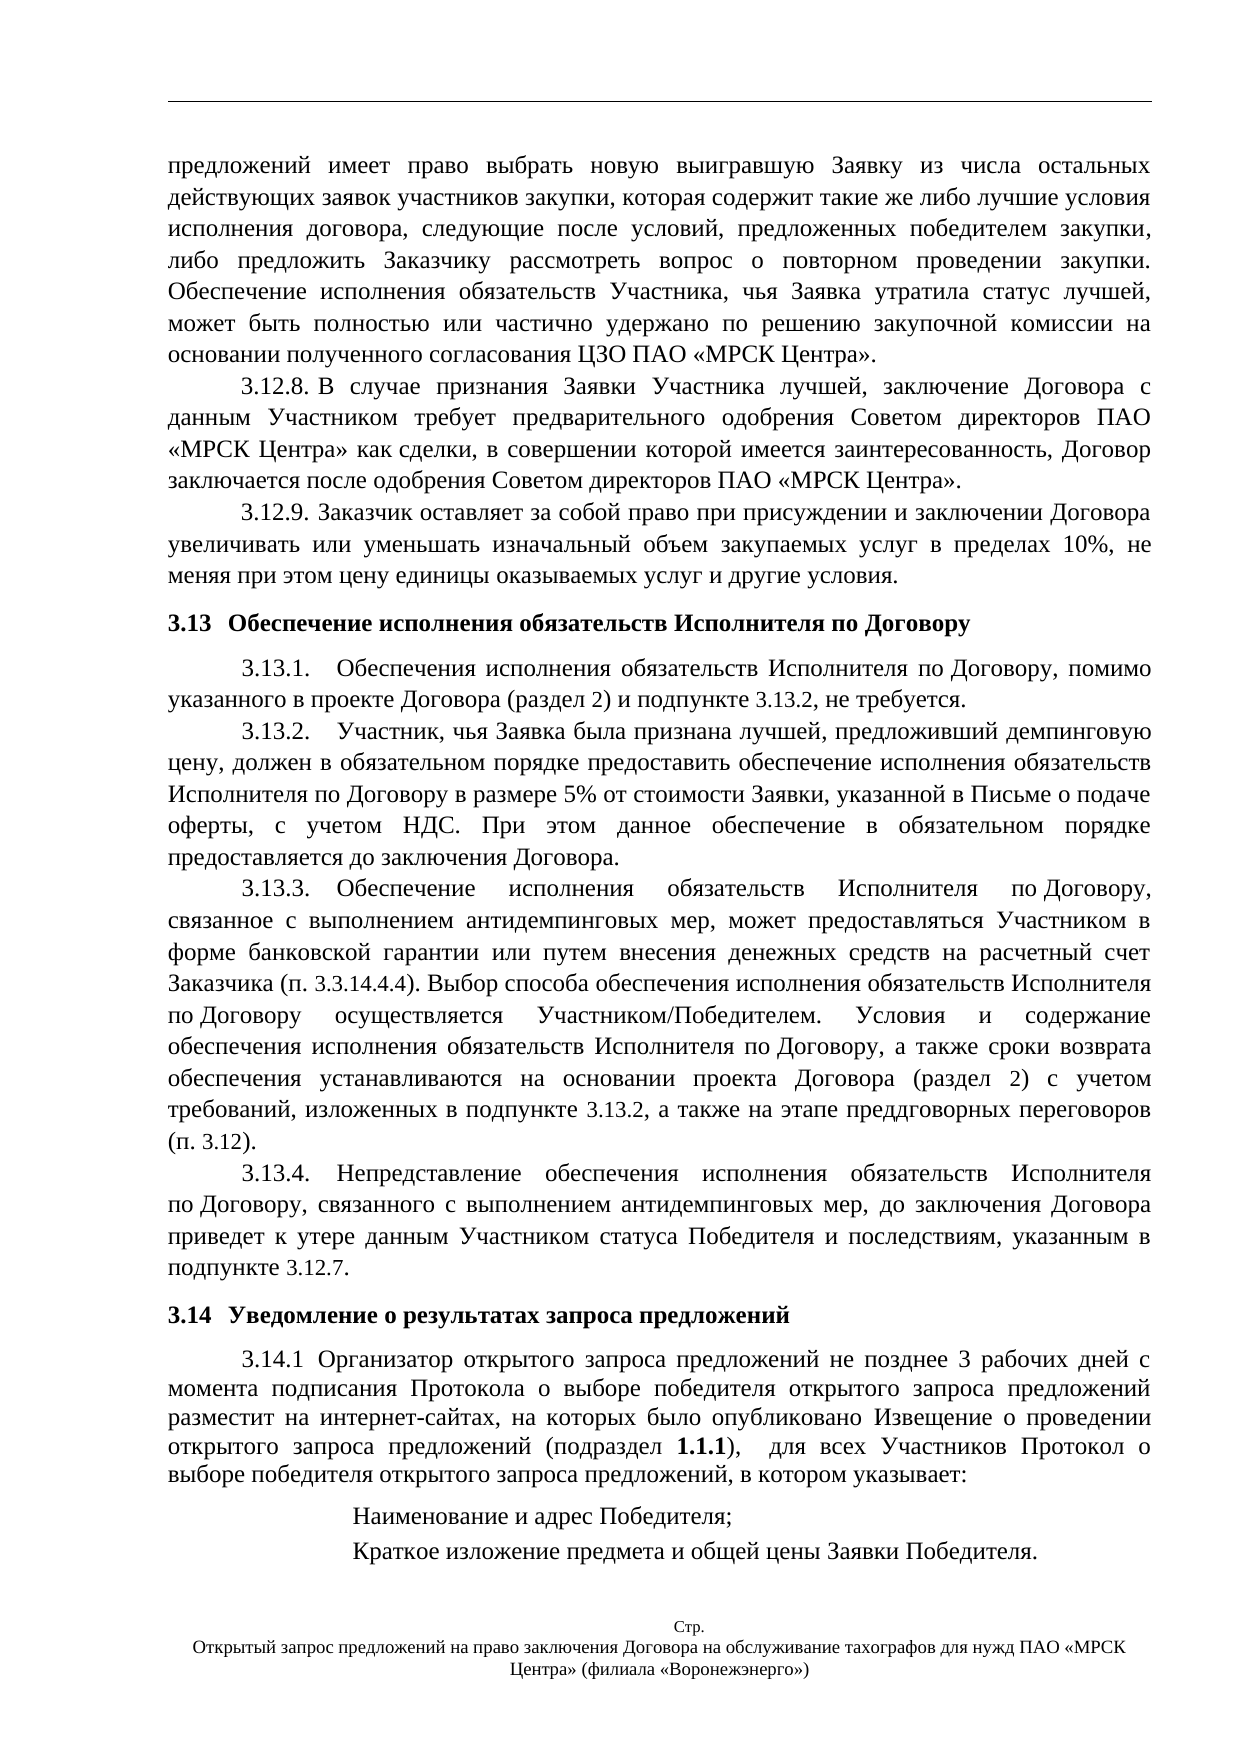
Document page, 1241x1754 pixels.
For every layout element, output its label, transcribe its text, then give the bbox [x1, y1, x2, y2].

subtitle Уведомление о результатах запроса предложений [168, 1301, 1152, 1329]
list Обеспечения исполнения обязательств Исполнителя по Договору, помимо указанного в проекте Договора (раздел 2) и подпункте 3.13.2, не требуется. [168, 653, 1152, 713]
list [168, 150, 1152, 368]
subtitle Обеспечение исполнения обязательств Исполнителя по Договору [168, 608, 1152, 637]
list Заказчик оставляет за собой право при присуждении и заключении Договора увеличивать или уменьшать изначальный объем закупаемых услуг в пределах 10%, не меняя при этом цену единицы оказываемых услуг и другие условия. [168, 497, 1152, 589]
list Краткое изложение предмета и общей цены Заявки Победителя. [352, 1536, 1166, 1564]
list Обеспечение исполнения обязательств Исполнителя по Договору, связанное с выполнением антидемпинговых мер, может предоставляться Участником в форме банковской гарантии или путем внесения денежных средств на расчетный счет Заказчика (п. 3.3.14.4.4). Выбор способа обеспечения исполнения обязательств Исполнителя по Договору осуществляется Участником/Победителем. Условия и содержание обеспечения исполнения обязательств Исполнителя по Договору, а также сроки возврата обеспечения устанавливаются на основании проекта Договора (раздел 2) с учетом требований, изложенных в подпункте 3.13.2, а также на этапе преддговорных переговоров (п. 3.12). [168, 873, 1152, 1155]
list Участник, чья Заявка была признана лучшей, предложивший демпинговую цену, должен в обязательном порядке предоставить обеспечение исполнения обязательств Исполнителя по Договору в размере 5% от стоимости Заявки, указанной в Письме о подаче оферты, с учетом НДС. При этом данное обеспечение в обязательном порядке предоставляется до заключения Договора. [168, 716, 1152, 871]
list В случае признания Заявки Участника лучшей, заключение Договора с данным Участником требует предварительного одобрения Советом директоров ПАО «МРСК Центра» как сделки, в совершении которой имеется заинтересованность, Договор заключается после одобрения Советом директоров ПАО «МРСК Центра». [168, 371, 1152, 494]
list Наименование и адрес Победителя; [352, 1501, 1166, 1529]
list Непредставление обеспечения исполнения обязательств Исполнителя по Договору, связанного с выполнением антидемпинговых мер, до заключения Договора приведет к утере данным Участником статуса Победителя и последствиям, указанным в подпункте 3.12.7. [168, 1158, 1152, 1281]
subtitle Организатор открытого запроса предложений не позднее 3 рабочих дней с момента подписания Протокола о выборе победителя открытого запроса предложений разместит на интернет-сайтах, на которых было опубликовано Извещение о проведении открытого запроса предложений (подраздел 1.1.1), для всех Участников Протокол о выборе победителя открытого запроса предложений, в котором указывает: [168, 1344, 1152, 1488]
